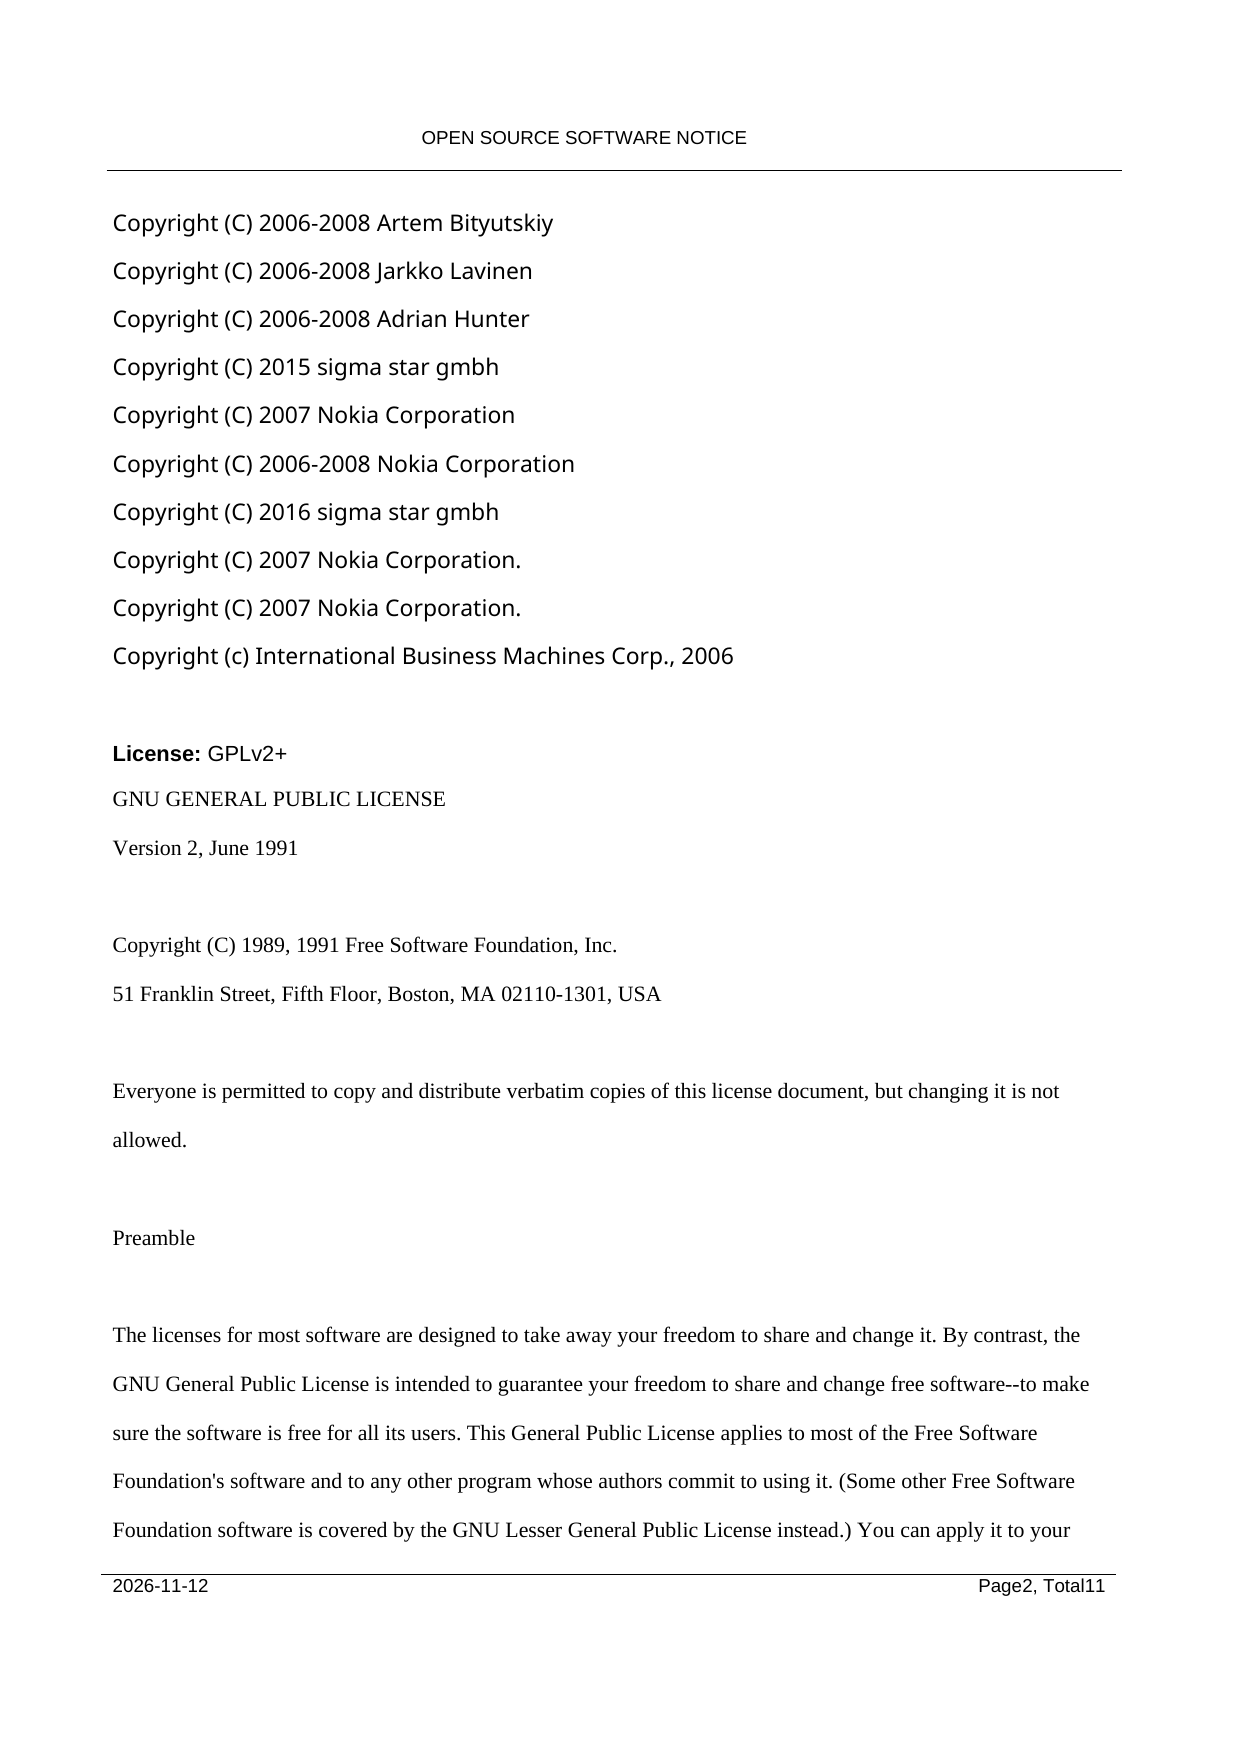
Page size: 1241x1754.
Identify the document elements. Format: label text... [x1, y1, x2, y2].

text Copyright (C) 2006-2008 Artem Bityutskiy [112, 206, 1128, 239]
text Copyright (C) 2015 sigma star gmbh [112, 351, 1128, 383]
text Copyright (C) 2007 Nokia Corporation. [112, 591, 1128, 624]
text Copyright (C) 2007 Nokia Corporation [112, 399, 1128, 431]
text Copyright (c) International Business Machines Corp., 2006 [112, 639, 1128, 721]
text Copyright (C) 2016 sigma star gmbh [112, 495, 1128, 528]
text License: GPLv2+ [112, 737, 1128, 769]
text Copyright (C) 2007 Nokia Corporation. [112, 543, 1128, 576]
text Copyright (C) 2006-2008 Nokia Corporation [112, 447, 1128, 479]
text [112, 782, 1128, 1546]
text Copyright (C) 2006-2008 Adrian Hunter [112, 303, 1128, 335]
text Copyright (C) 2006-2008 Jarkko Lavinen [112, 254, 1128, 287]
